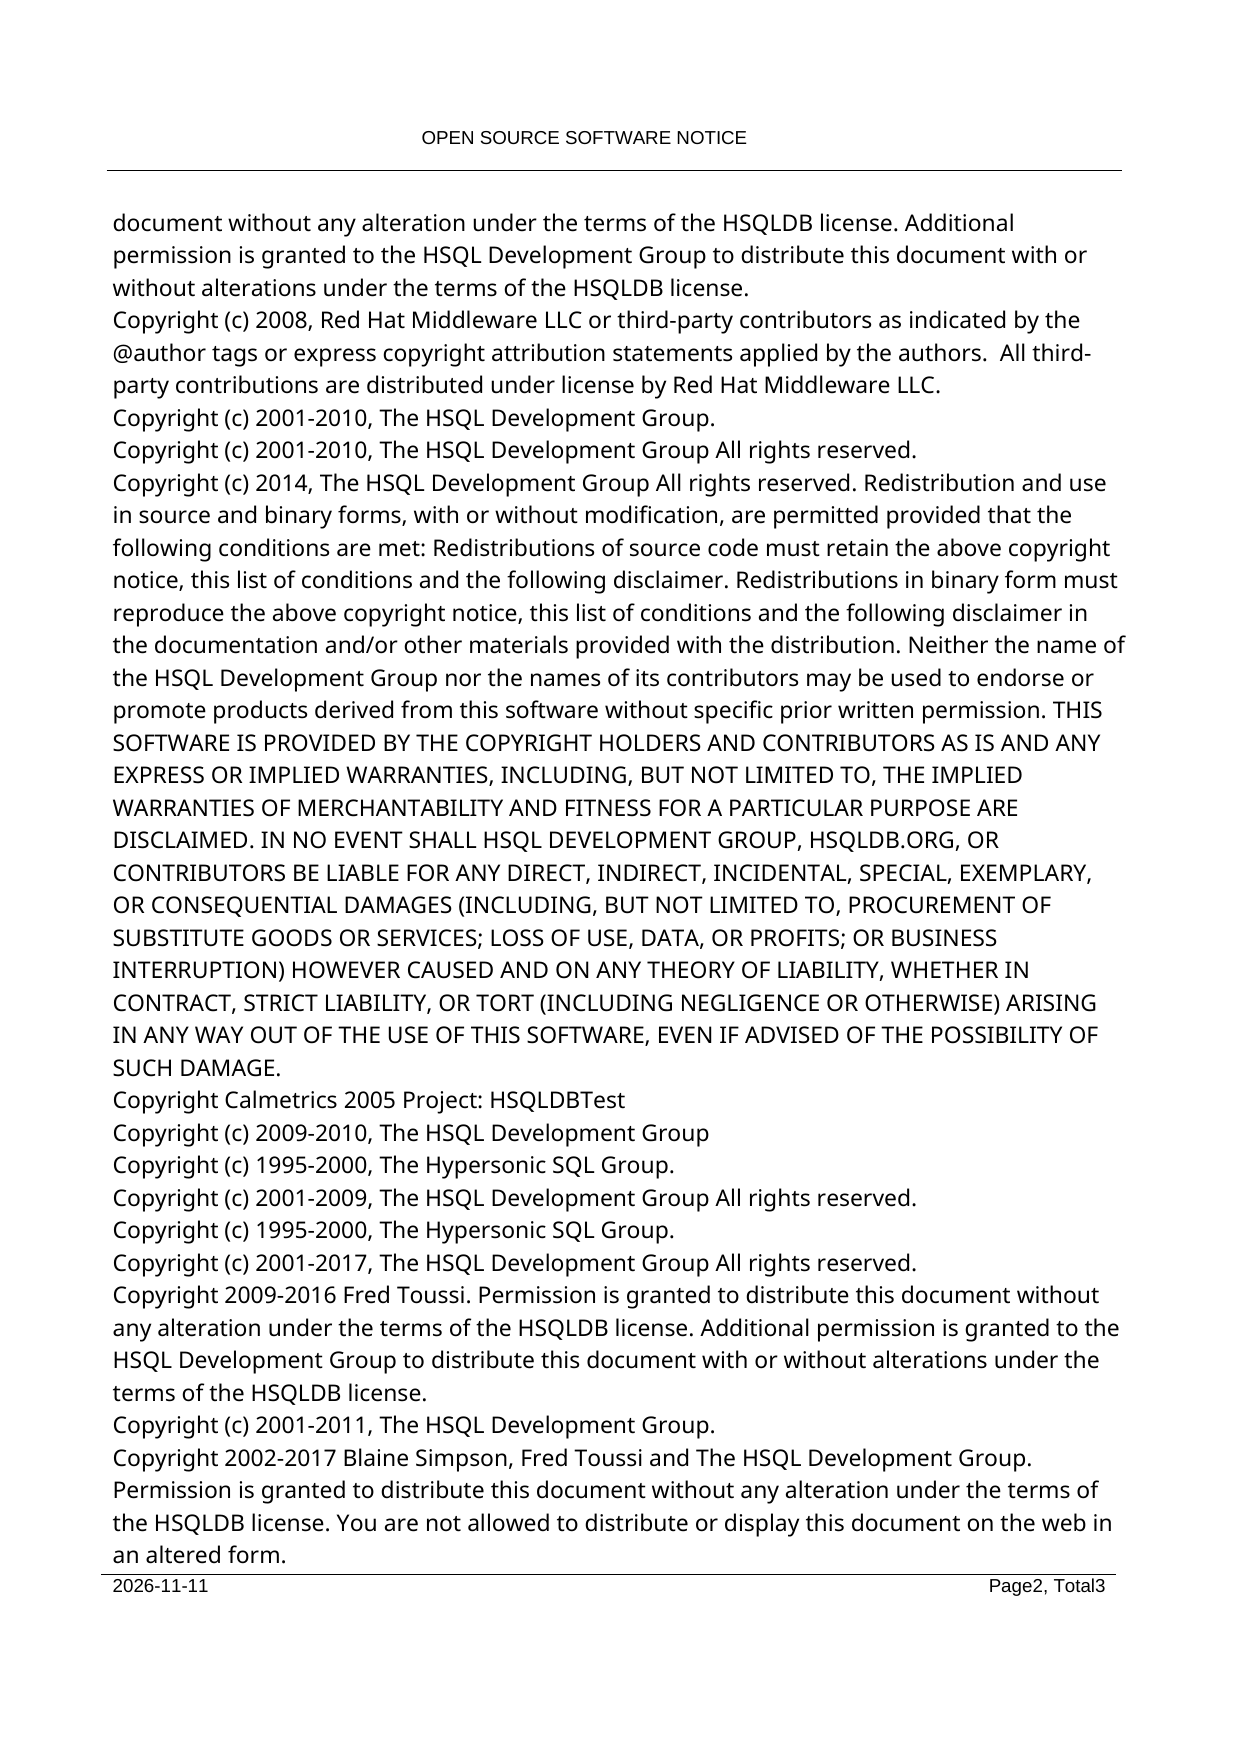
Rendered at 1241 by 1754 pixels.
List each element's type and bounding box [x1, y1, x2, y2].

text [112, 206, 1128, 1571]
